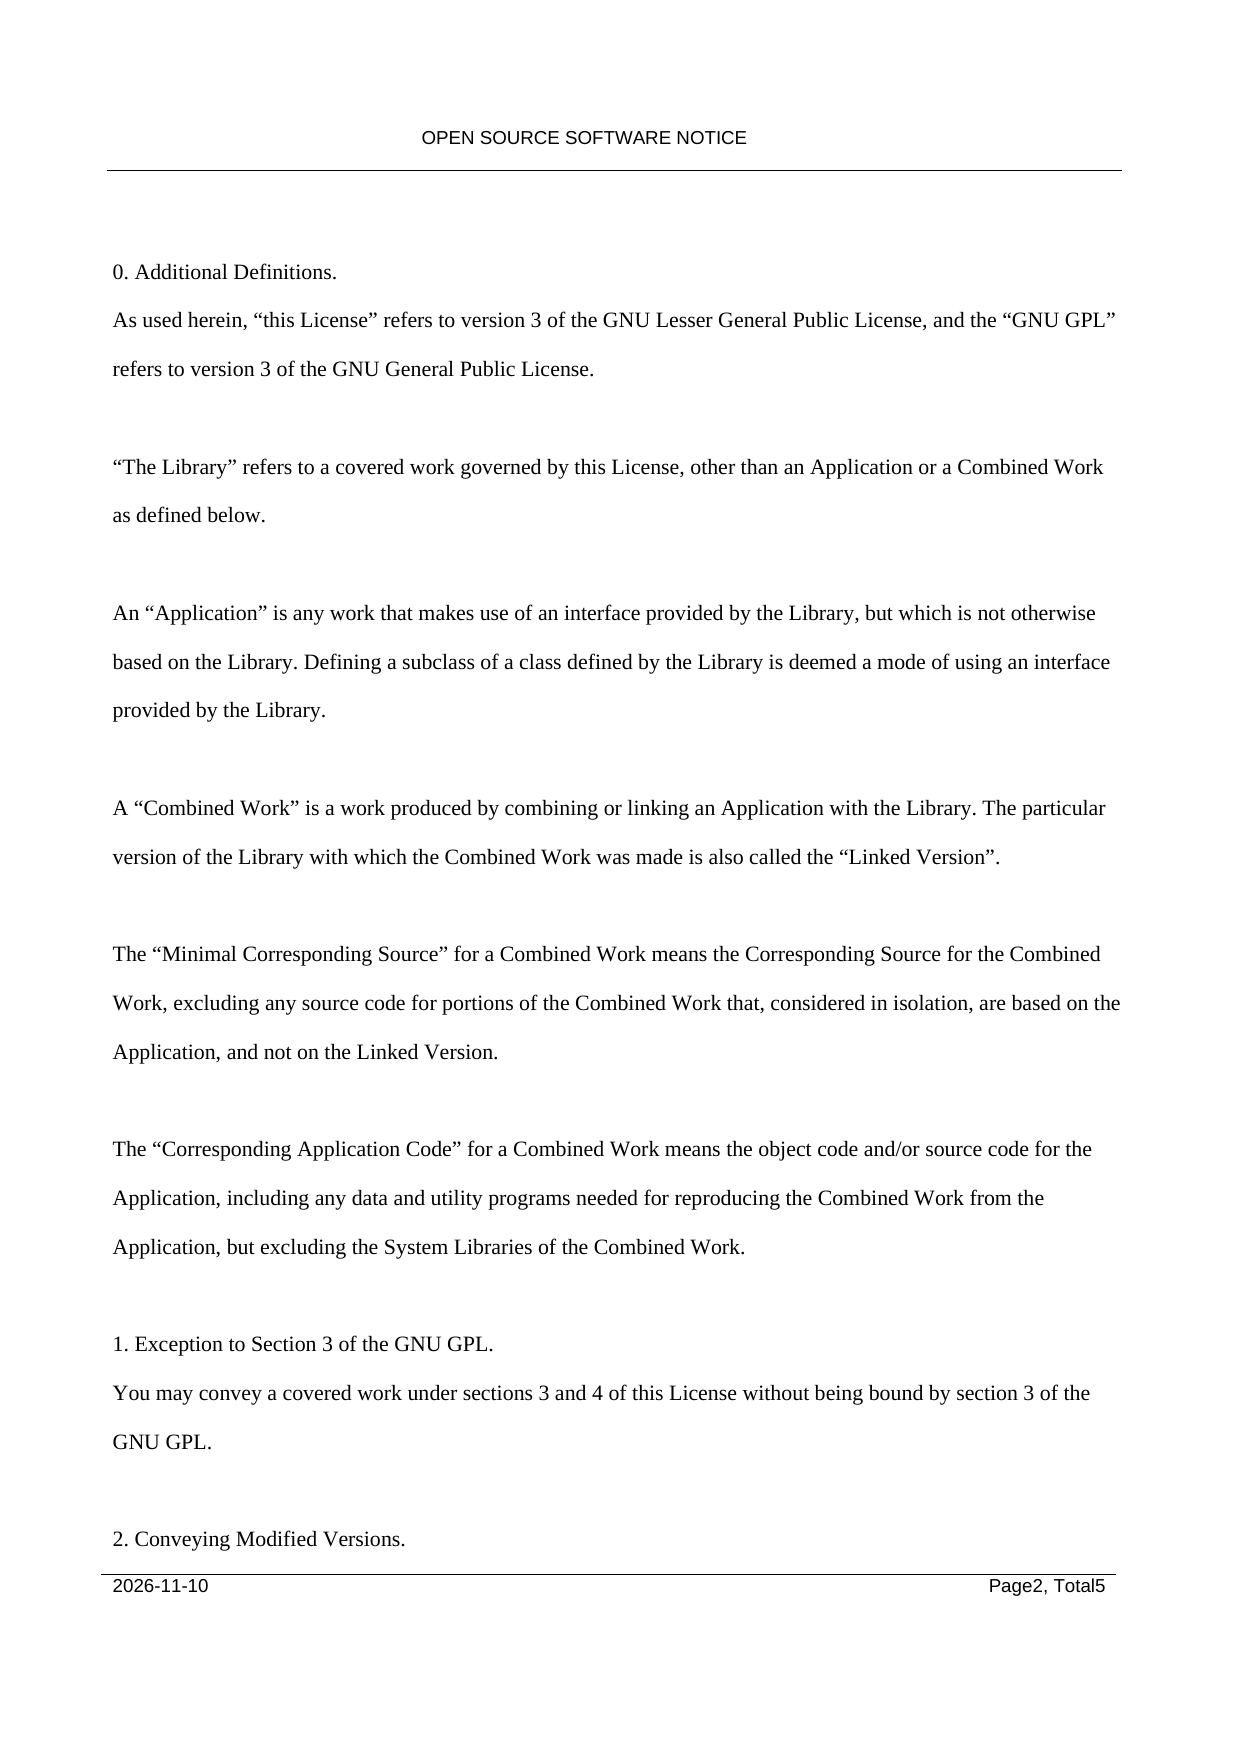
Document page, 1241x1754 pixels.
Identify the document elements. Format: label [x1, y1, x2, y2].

text [112, 206, 1128, 1555]
